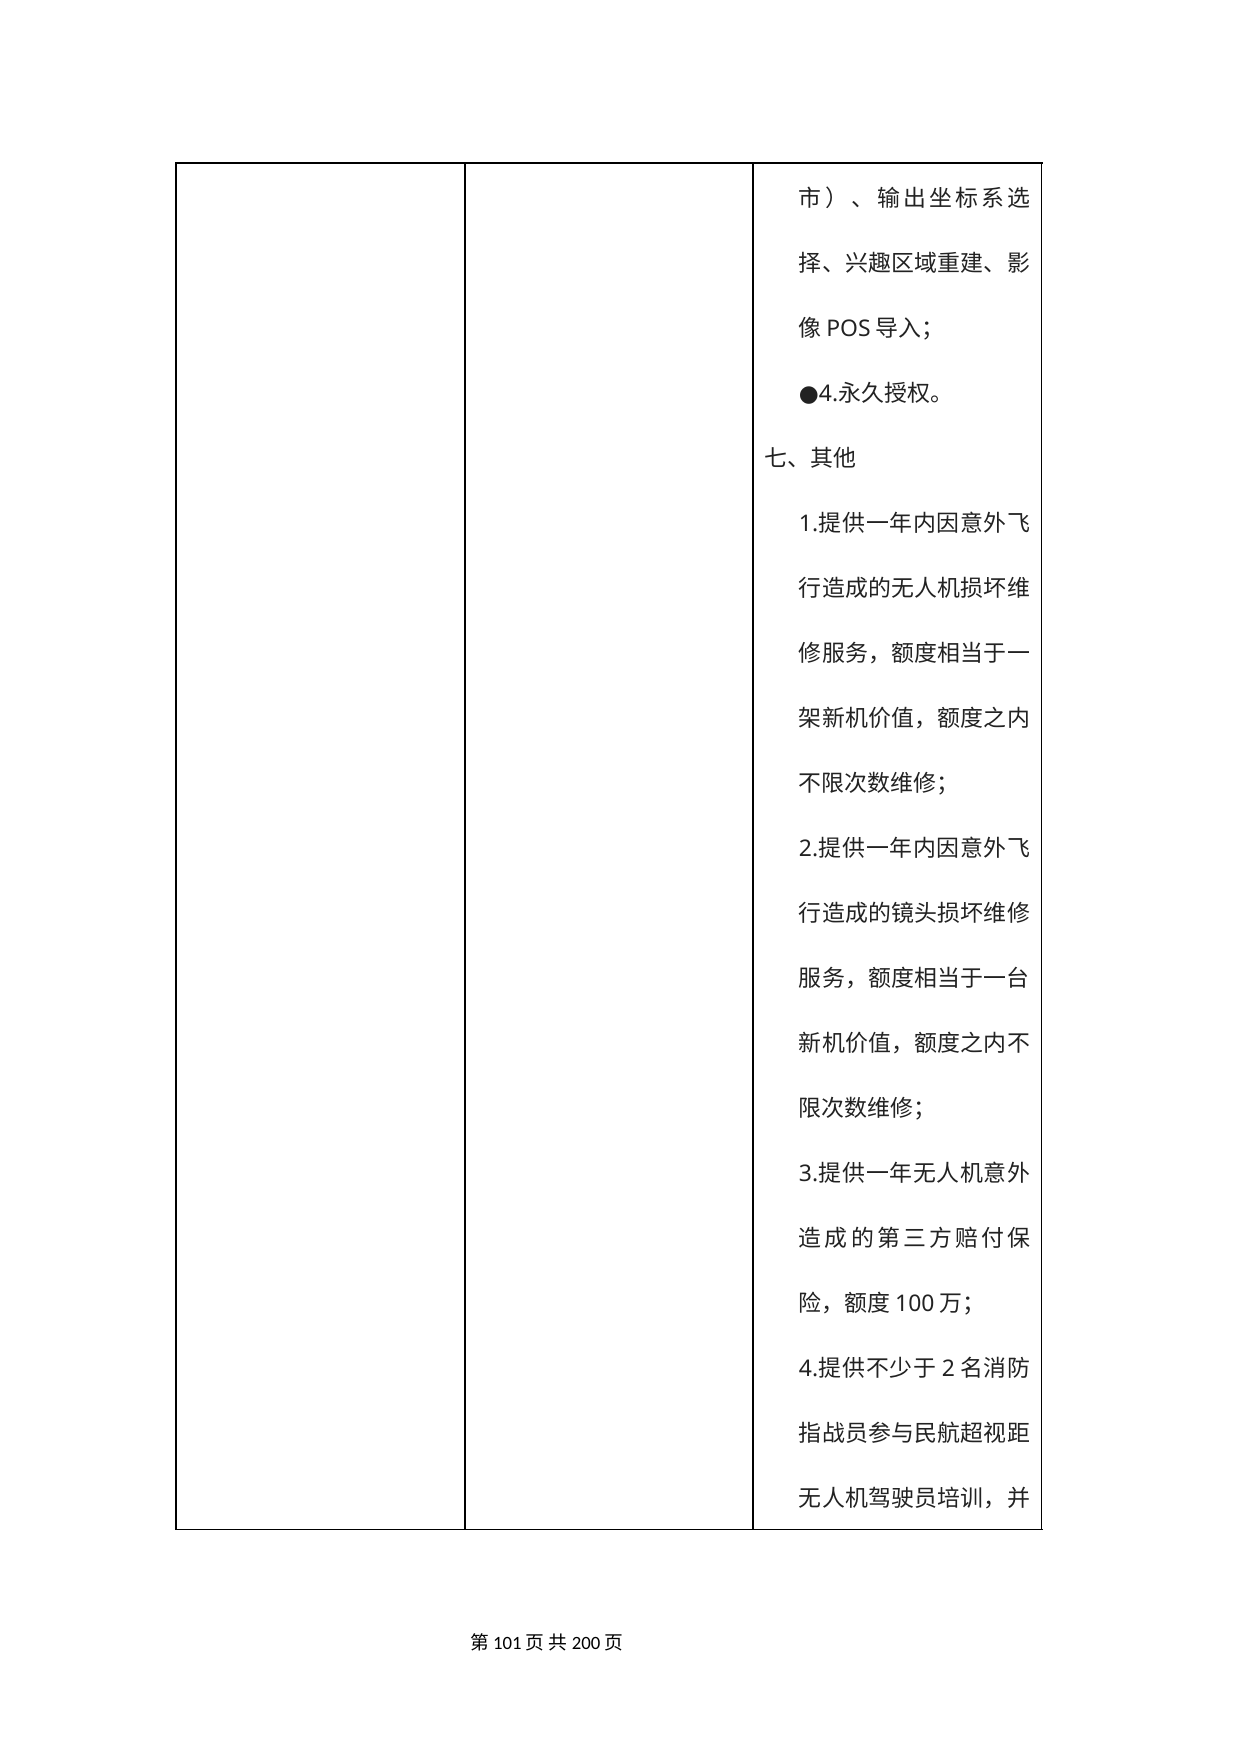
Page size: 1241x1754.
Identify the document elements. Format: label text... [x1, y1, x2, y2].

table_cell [754, 164, 1041, 1528]
table_cell 1 [177, 164, 464, 1528]
table_cell [466, 164, 752, 1528]
